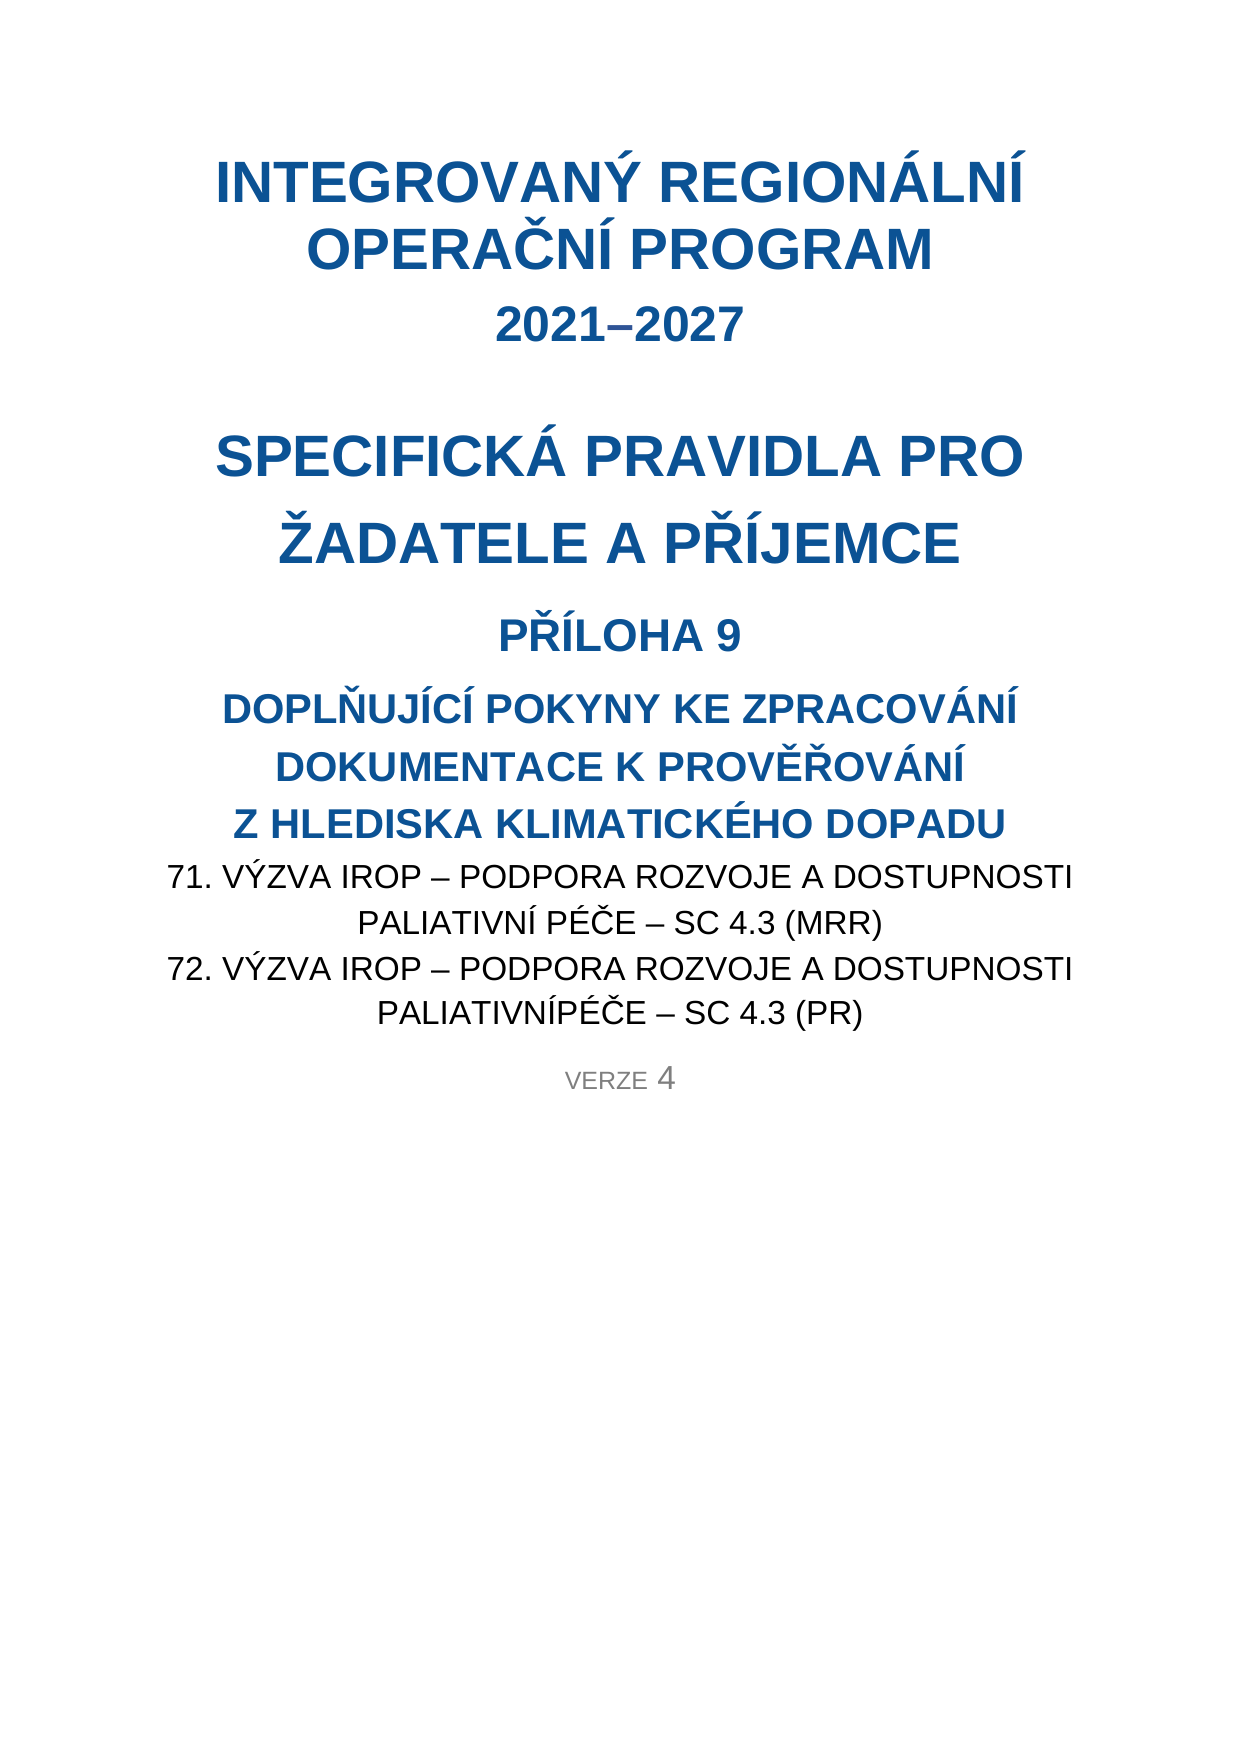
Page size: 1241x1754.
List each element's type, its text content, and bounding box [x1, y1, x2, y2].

text VERZE 4 [148, 148, 1092, 186]
